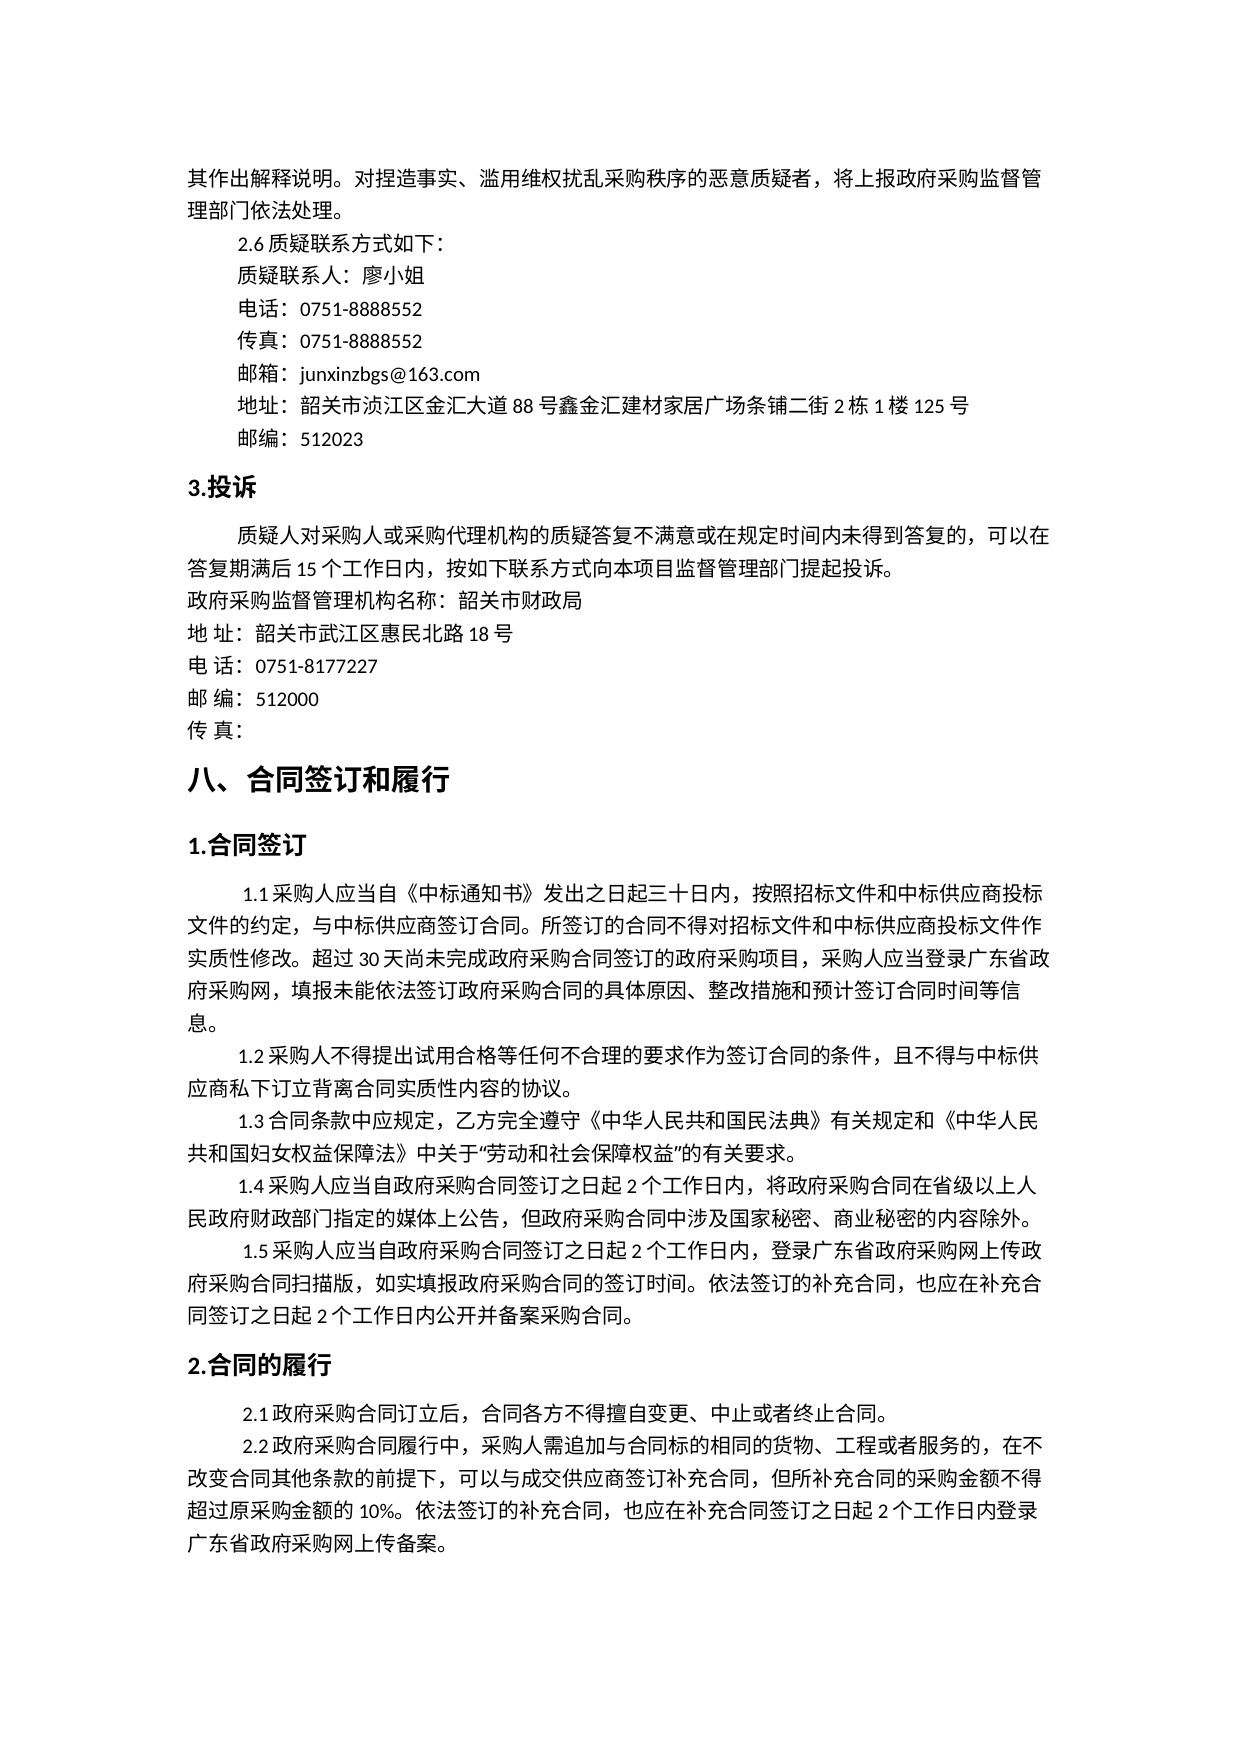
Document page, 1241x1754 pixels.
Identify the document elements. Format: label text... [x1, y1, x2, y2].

text 1.1采购人应当自《中标通知书》发出之日起三十日内，按照招标文件和中标供应商投标文件的约定，与中标供应商签订合同。所签订的合同不得对招标文件和中标供应商投标文件作实质性修改。超过30天尚未完成政府采购合同签订的政府采购项目，采购人应当登录广东省政府采购网，填报未能依法签订政府采购合同的具体原因、整改措施和预计签订合同时间等信息。 [187, 877, 1053, 1039]
text 电话：0751-8888552 [187, 292, 1053, 324]
text 质疑人对采购人或采购代理机构的质疑答复不满意或在规定时间内未得到答复的，可以在答复期满后15个工作日内，按如下联系方式向本项目监督管理部门提起投诉。 [187, 519, 1053, 584]
text 1.3合同条款中应规定，乙方完全遵守《中华人民共和国民法典》有关规定和《中华人民共和国妇女权益保障法》中关于“劳动和社会保障权益”的有关要求。 [187, 1104, 1053, 1169]
text 传 真： [187, 714, 1053, 747]
text 1.2采购人不得提出试用合格等任何不合理的要求作为签订合同的条件，且不得与中标供应商私下订立背离合同实质性内容的协议。 [187, 1039, 1053, 1104]
text 2.1政府采购合同订立后，合同各方不得擅自变更、中止或者终止合同。 [187, 1397, 1053, 1429]
text 质疑联系人：廖小姐 [187, 259, 1053, 292]
text 邮箱：junxinzbgs@163.com [187, 357, 1053, 389]
text 1.5采购人应当自政府采购合同签订之日起2个工作日内，登录广东省政府采购网上传政府采购合同扫描版，如实填报政府采购合同的签订时间。依法签订的补充合同，也应在补充合同签订之日起2个工作日内公开并备案采购合同。 [187, 1234, 1053, 1332]
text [187, 162, 1053, 227]
text 地址：韶关市浈江区金汇大道88号鑫金汇建材家居广场条铺二街2栋1楼125号 [187, 389, 1053, 422]
text 电 话：0751-8177227 [187, 649, 1053, 682]
text 3.投诉 [187, 454, 1053, 519]
text 1.4采购人应当自政府采购合同签订之日起2个工作日内，将政府采购合同在省级以上人民政府财政部门指定的媒体上公告，但政府采购合同中涉及国家秘密、商业秘密的内容除外。 [187, 1169, 1053, 1234]
text 2.2政府采购合同履行中，采购人需追加与合同标的相同的货物、工程或者服务的，在不改变合同其他条款的前提下，可以与成交供应商签订补充合同，但所补充合同的采购金额不得超过原采购金额的10%。依法签订的补充合同，也应在补充合同签订之日起2个工作日内登录广东省政府采购网上传备案。 [187, 1429, 1053, 1559]
text 传真：0751-8888552 [187, 324, 1053, 357]
text 2.合同的履行 [187, 1332, 1053, 1397]
text 2.6质疑联系方式如下： [187, 227, 1053, 259]
text 政府采购监督管理机构名称：韶关市财政局 [187, 584, 1053, 617]
text 邮编：512023 [187, 422, 1053, 454]
text 地 址：韶关市武江区惠民北路18号 [187, 617, 1053, 649]
text 1.合同签订 [187, 812, 1053, 877]
text 邮 编：512000 [187, 682, 1053, 714]
text 八、合同签订和履行 [187, 747, 1053, 812]
